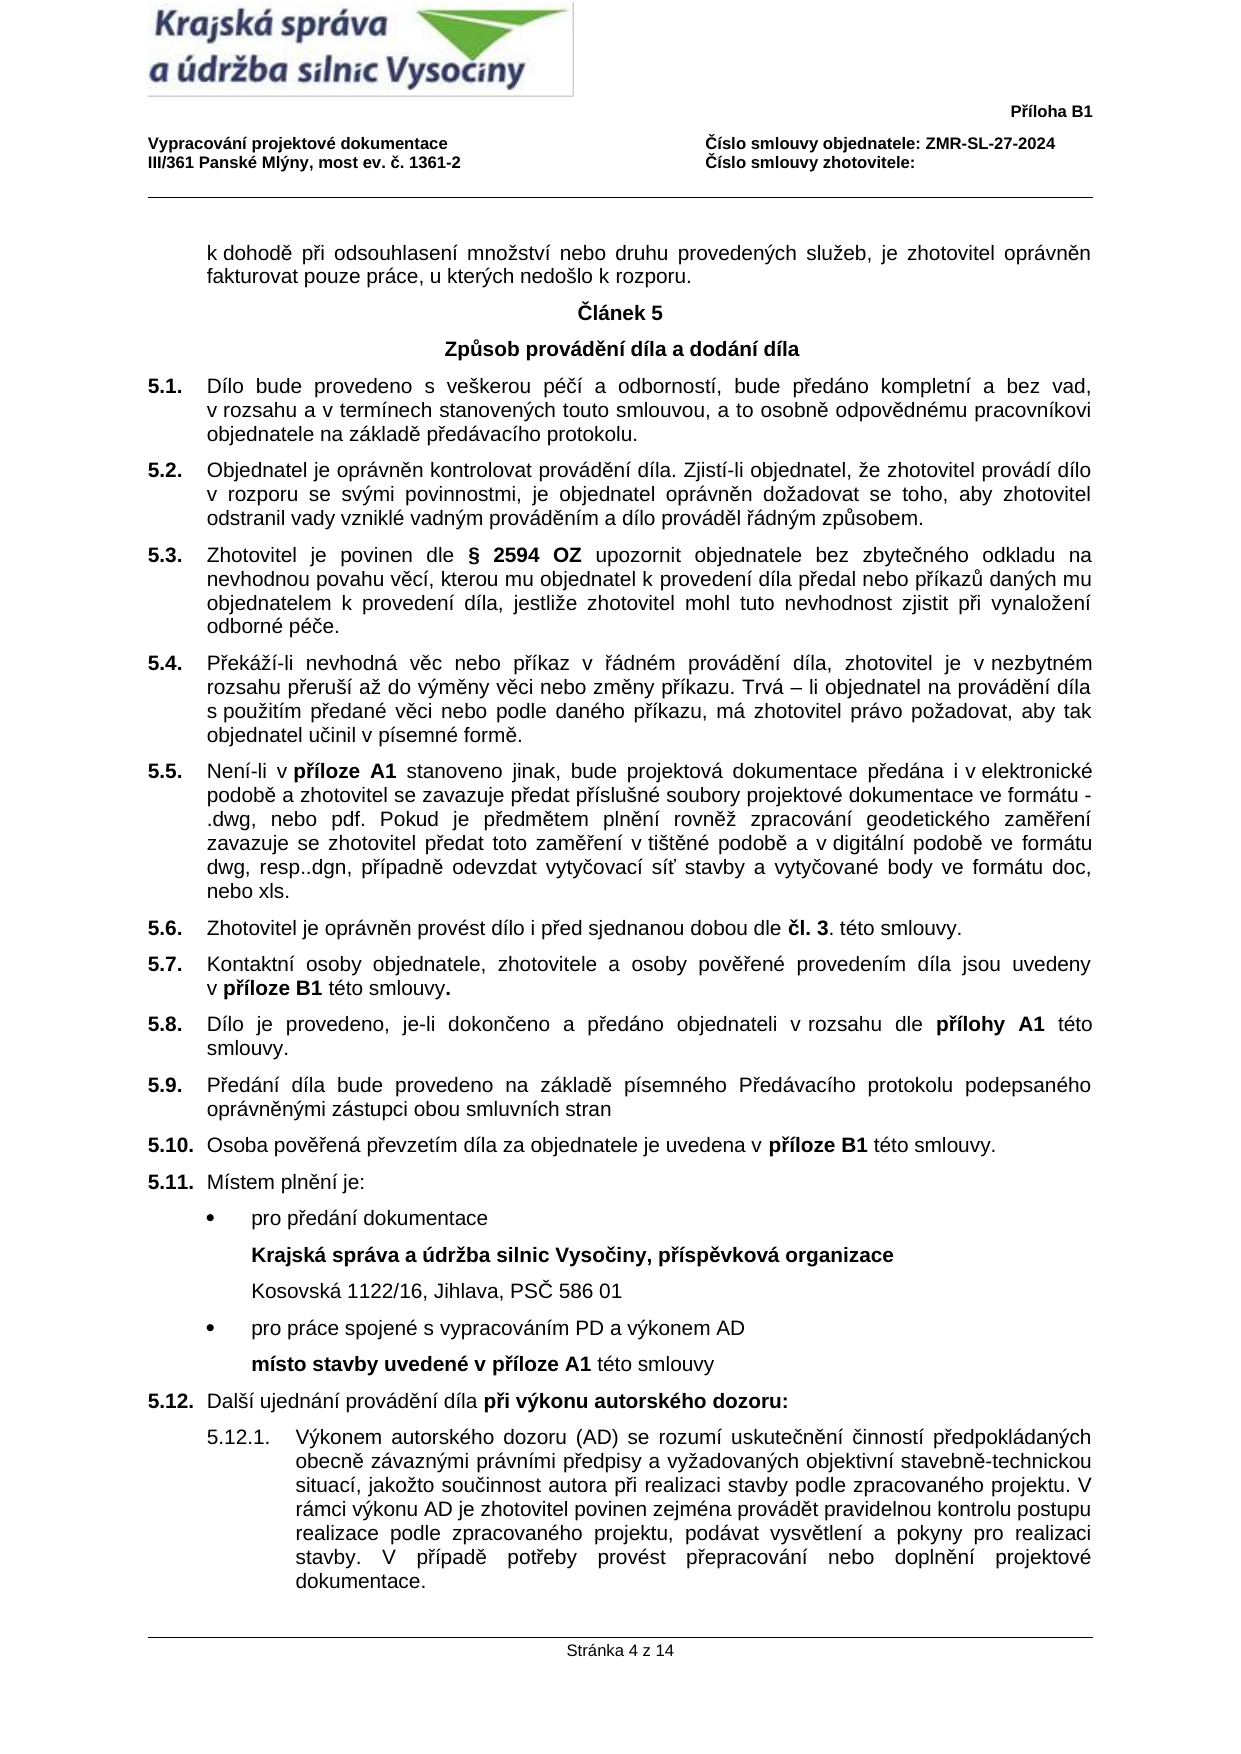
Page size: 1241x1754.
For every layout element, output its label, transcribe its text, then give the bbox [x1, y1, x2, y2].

list Není-li v příloze A1 stanoveno jinak, bude projektová dokumentace předána i v elektronické podobě a zhotovitel se zavazuje předat příslušné soubory projektové dokumentace ve formátu - .dwg, nebo pdf. Pokud je předmětem plnění rovněž zpracování geodetického zaměření zavazuje se zhotovitel předat toto zaměření v tištěné podobě a v digitální podobě ve formátu dwg, resp..dgn, případně odevzdat vytyčovací síť stavby a vytyčované body ve formátu doc, nebo xls. [148, 759, 1093, 903]
list Překáží-li nevhodná věc nebo příkaz v řádném provádění díla, zhotovitel je v nezbytném rozsahu přeruší až do výměny věci nebo změny příkazu. Trvá – li objednatel na provádění díla s použitím předané věci nebo podle daného příkazu, má zhotovitel právo požadovat, aby tak objednatel učinil v písemné formě. [148, 651, 1093, 747]
list pro předání dokumentace [207, 1206, 1093, 1230]
list Zhotovitel je oprávněn provést dílo i před sjednanou dobou dle čl. 3. této smlouvy. [148, 915, 1093, 939]
list Článek 5 [148, 301, 1093, 325]
text Krajská správa a údržba silnic Vysočiny, příspěvková organizace [229, 1243, 1093, 1267]
list Místem plnění je: [148, 1169, 1093, 1193]
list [148, 240, 1093, 288]
picture [147, 2, 574, 98]
list Zhotovitel je povinen dle § 2594 OZ upozornit objednatele bez zbytečného odkladu na nevhodnou povahu věcí, kterou mu objednatel k provedení díla předal nebo příkazů daných mu objednatelem k provedení díla, jestliže zhotovitel mohl tuto nevhodnost zjistit při vynaložení odborné péče. [148, 542, 1093, 638]
list Výkonem autorského dozoru (AD) se rozumí uskutečnění činností předpokládaných obecně závaznými právními předpisy a vyžadovaných objektivní stavebně-technickou situací, jakožto součinnost autora při realizaci stavby podle zpracovaného projektu. V rámci výkonu AD je zhotovitel povinen zejména provádět pravidelnou kontrolu postupu realizace podle zpracovaného projektu, podávat vysvětlení a pokyny pro realizaci stavby. V případě potřeby provést přepracování nebo doplnění projektové dokumentace. [207, 1425, 1093, 1593]
list pro práce spojené s vypracováním PD a výkonem AD [207, 1316, 1093, 1339]
list Kontaktní osoby objednatele, zhotovitele a osoby pověřené provedením díla jsou uvedeny v příloze B1 této smlouvy. [148, 952, 1093, 1000]
text Kosovská 1122/16, Jihlava, PSČ 586 01 [251, 1279, 1093, 1303]
list Další ujednání provádění díla při výkonu autorského dozoru: [148, 1388, 1093, 1412]
list Dílo je provedeno, je-li dokončeno a předáno objednateli v rozsahu dle přílohy A1 této smlouvy. [148, 1012, 1093, 1060]
text místo stavby uvedené v příloze A1 této smlouvy [229, 1352, 1093, 1376]
list Osoba pověřená převzetím díla za objednatele je uvedena v příloze B1 této smlouvy. [148, 1133, 1093, 1157]
list Objednatel je oprávněn kontrolovat provádění díla. Zjistí-li objednatel, že zhotovitel provádí dílo v rozporu se svými povinnostmi, je objednatel oprávněn dožadovat se toho, aby zhotovitel odstranil vady vzniklé vadným prováděním a dílo prováděl řádným způsobem. [148, 458, 1093, 530]
list Předání díla bude provedeno na základě písemného Předávacího protokolu podepsaného oprávněnými zástupci obou smluvních stran [148, 1073, 1093, 1121]
list Dílo bude provedeno s veškerou péčí a odborností, bude předáno kompletní a bez vad, v rozsahu a v termínech stanovených touto smlouvou, a to osobně odpovědnému pracovníkovi objednatele na základě předávacího protokolu. [148, 374, 1093, 446]
list Způsob provádění díla a dodání díla [148, 337, 1096, 361]
